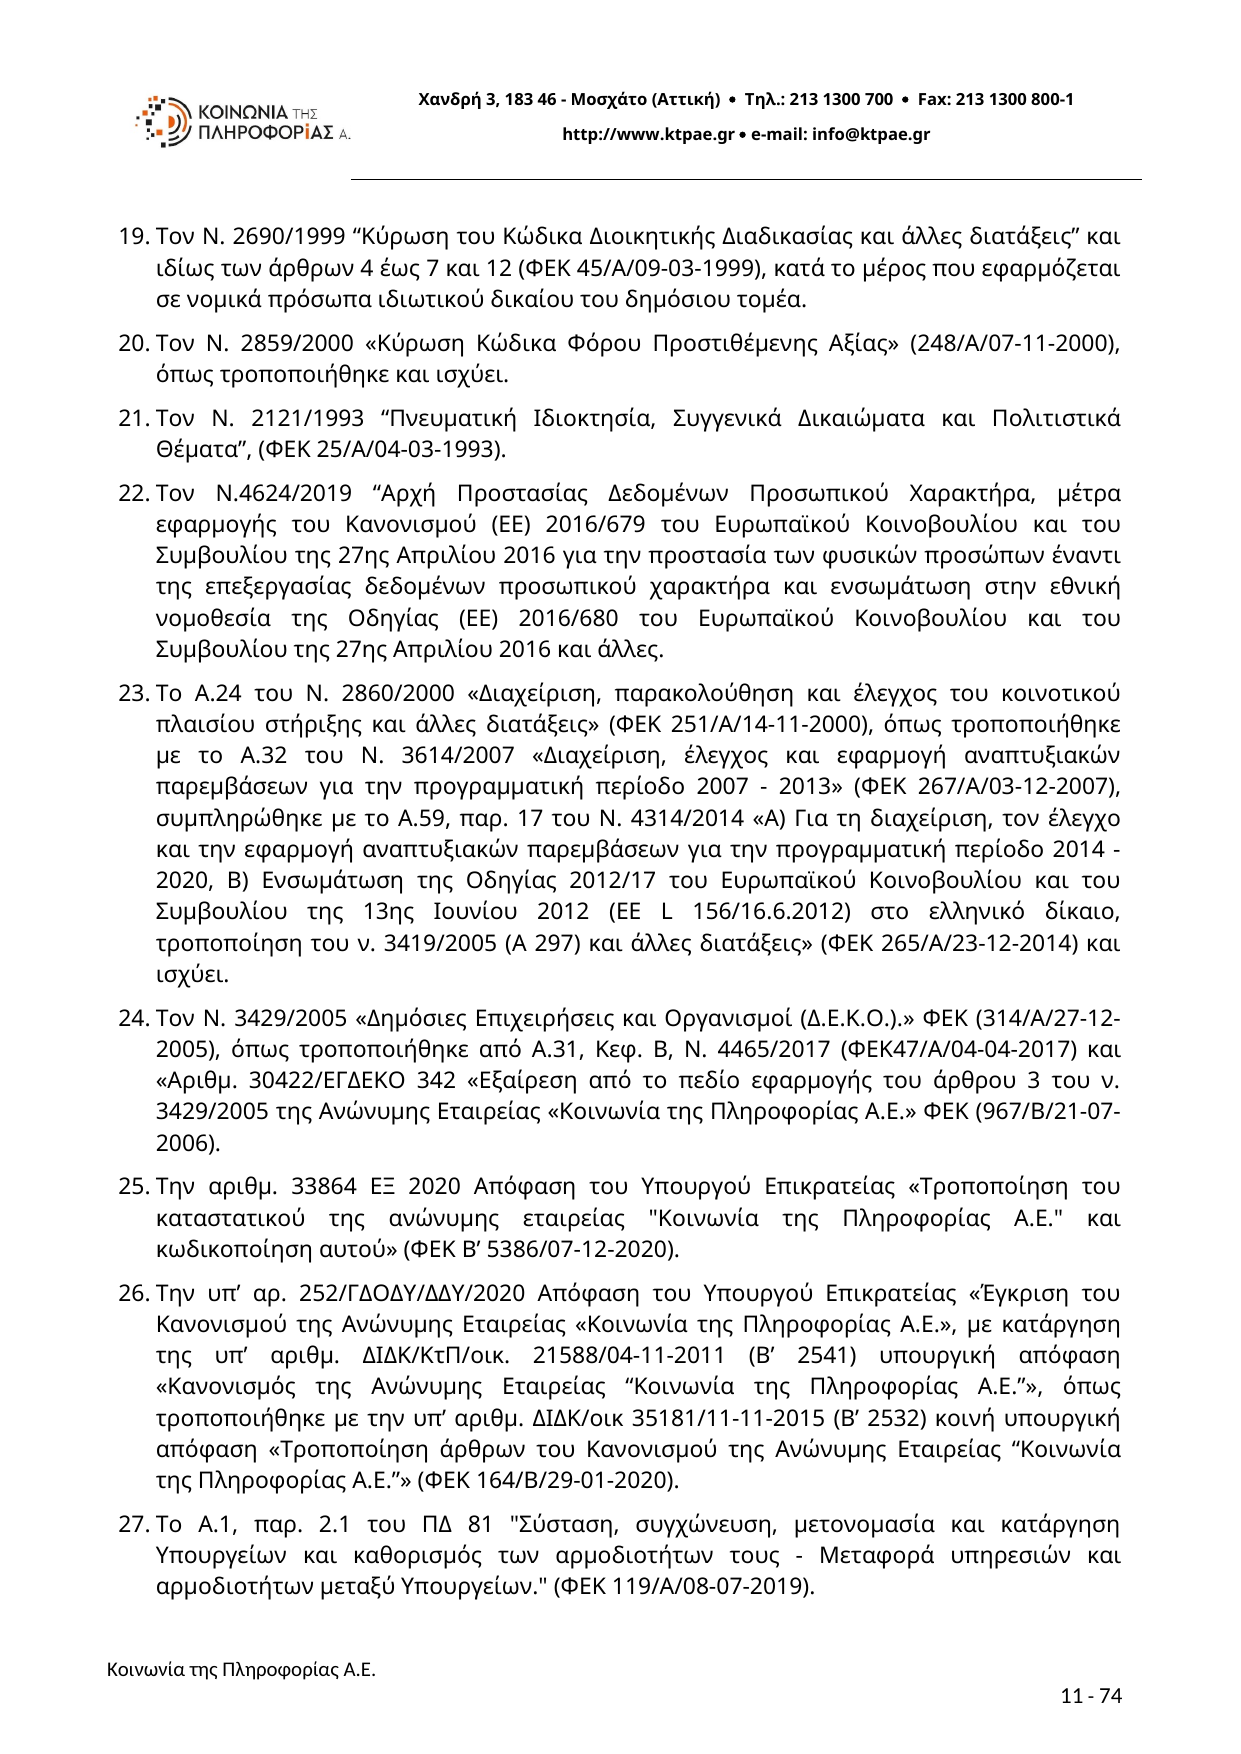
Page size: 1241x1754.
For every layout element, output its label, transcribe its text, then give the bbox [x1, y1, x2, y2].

list Τον Ν. 2690/1999 “Κύρωση του Κώδικα Διοικητικής Διαδικασίας και άλλες διατάξεις” και ιδίως των άρθρων 4 έως 7 και 12 (ΦΕΚ 45/Α/09-03-1999), κατά το μέρος που εφαρμόζεται σε νομικά πρόσωπα ιδιωτικού δικαίου του δημόσιου τομέα. [118, 220, 1122, 314]
list Τον Ν.4624/2019 “Αρχή Προστασίας Δεδομένων Προσωπικού Χαρακτήρα, μέτρα εφαρμογής του Κανονισμού (ΕΕ) 2016/679 του Ευρωπαϊκού Κοινοβουλίου και του Συμβουλίου της 27ης Απριλίου 2016 για την προστασία των φυσικών προσώπων έναντι της επεξεργασίας δεδομένων προσωπικού χαρακτήρα και ενσωμάτωση στην εθνική νομοθεσία της Οδηγίας (ΕΕ) 2016/680 του Ευρωπαϊκού Κοινοβουλίου και του Συμβουλίου της 27ης Απριλίου 2016 και άλλες. [118, 477, 1122, 664]
picture [129, 87, 351, 154]
list Τον N. 3429/2005 «Δημόσιες Επιχειρήσεις και Οργανισμοί (Δ.Ε.Κ.Ο.).» ΦΕΚ (314/Α/27-12-2005), όπως τροποποιήθηκε από Α.31, Κεφ. Β, Ν. 4465/2017 (ΦΕΚ47/Α/04-04-2017) και «Αριθμ. 30422/ΕΓΔΕΚΟ 342 «Εξαίρεση από το πεδίο εφαρμογής του άρθρου 3 του ν. 3429/2005 της Ανώνυμης Εταιρείας «Κοινωνία της Πληροφορίας Α.Ε.» ΦΕΚ (967/Β/21-07-2006). [118, 1002, 1122, 1158]
list Τον Ν. 2121/1993 “Πνευματική Ιδιοκτησία, Συγγενικά Δικαιώματα και Πολιτιστικά Θέματα”, (ΦΕΚ 25/Α/04-03-1993). [118, 402, 1122, 464]
list Το Α.1, παρ. 2.1 του ΠΔ 81 "Σύσταση, συγχώνευση, μετονομασία και κατάργηση Υπουργείων και καθορισμός των αρμοδιοτήτων τους - Μεταφορά υπηρεσιών και αρμοδιοτήτων μεταξύ Υπουργείων." (ΦΕΚ 119/Α/08-07-2019). [118, 1508, 1122, 1602]
list Τον Ν. 2859/2000 «Κύρωση Κώδικα Φόρου Προστιθέμενης Αξίας» (248/Α/07-11-2000), όπως τροποποιήθηκε και ισχύει. [118, 327, 1122, 389]
list Το Α.24 του Ν. 2860/2000 «Διαχείριση, παρακολούθηση και έλεγχος του κοινοτικού πλαισίου στήριξης και άλλες διατάξεις» (ΦΕΚ 251/Α/14-11-2000), όπως τροποποιήθηκε με το Α.32 του Ν. 3614/2007 «Διαχείριση, έλεγχος και εφαρμογή αναπτυξιακών παρεμβάσεων για την προγραμματική περίοδο 2007 - 2013» (ΦΕΚ 267/Α/03-12-2007), συμπληρώθηκε με το Α.59, παρ. 17 του Ν. 4314/2014 «Α) Για τη διαχείριση, τον έλεγχο και την εφαρμογή αναπτυξιακών παρεμβάσεων για την προγραμματική περίοδο 2014 - 2020, Β) Ενσωμάτωση της Οδηγίας 2012/17 του Ευρωπαϊκού Κοινοβουλίου και του Συμβουλίου της 13ης Ιουνίου 2012 (ΕΕ L 156/16.6.2012) στο ελληνικό δίκαιο, τροποποίηση του ν. 3419/2005 (Α 297) και άλλες διατάξεις» (ΦΕΚ 265/Α/23-12-2014) και ισχύει. [118, 677, 1122, 989]
list Την αριθμ. 33864 ΕΞ 2020 Απόφαση του Υπουργού Επικρατείας «Τροποποίηση του καταστατικού της ανώνυμης εταιρείας "Κοινωνία της Πληροφορίας Α.Ε." και κωδικοποίηση αυτού» (ΦΕΚ Β’ 5386/07-12-2020). [118, 1170, 1122, 1264]
list Την υπ’ αρ. 252/ΓΔΟΔΥ/ΔΔΥ/2020 Απόφαση του Υπουργού Επικρατείας «Έγκριση του Κανονισμού της Ανώνυμης Εταιρείας «Κοινωνία της Πληροφορίας Α.Ε.», με κατάργηση της υπ’ αριθμ. ΔΙΔΚ/ΚτΠ/οικ. 21588/04-11-2011 (Β’ 2541) υπουργική απόφαση «Κανονισμός της Ανώνυμης Εταιρείας “Κοινωνία της Πληροφορίας Α.Ε.”», όπως τροποποιήθηκε με την υπ’ αριθμ. ΔΙΔΚ/οικ 35181/11-11-2015 (Β’ 2532) κοινή υπουργική απόφαση «Τροποποίηση άρθρων του Κανονισμού της Ανώνυμης Εταιρείας “Κοινωνία της Πληροφορίας Α.Ε.”» (ΦΕΚ 164/Β/29-01-2020). [118, 1277, 1122, 1495]
